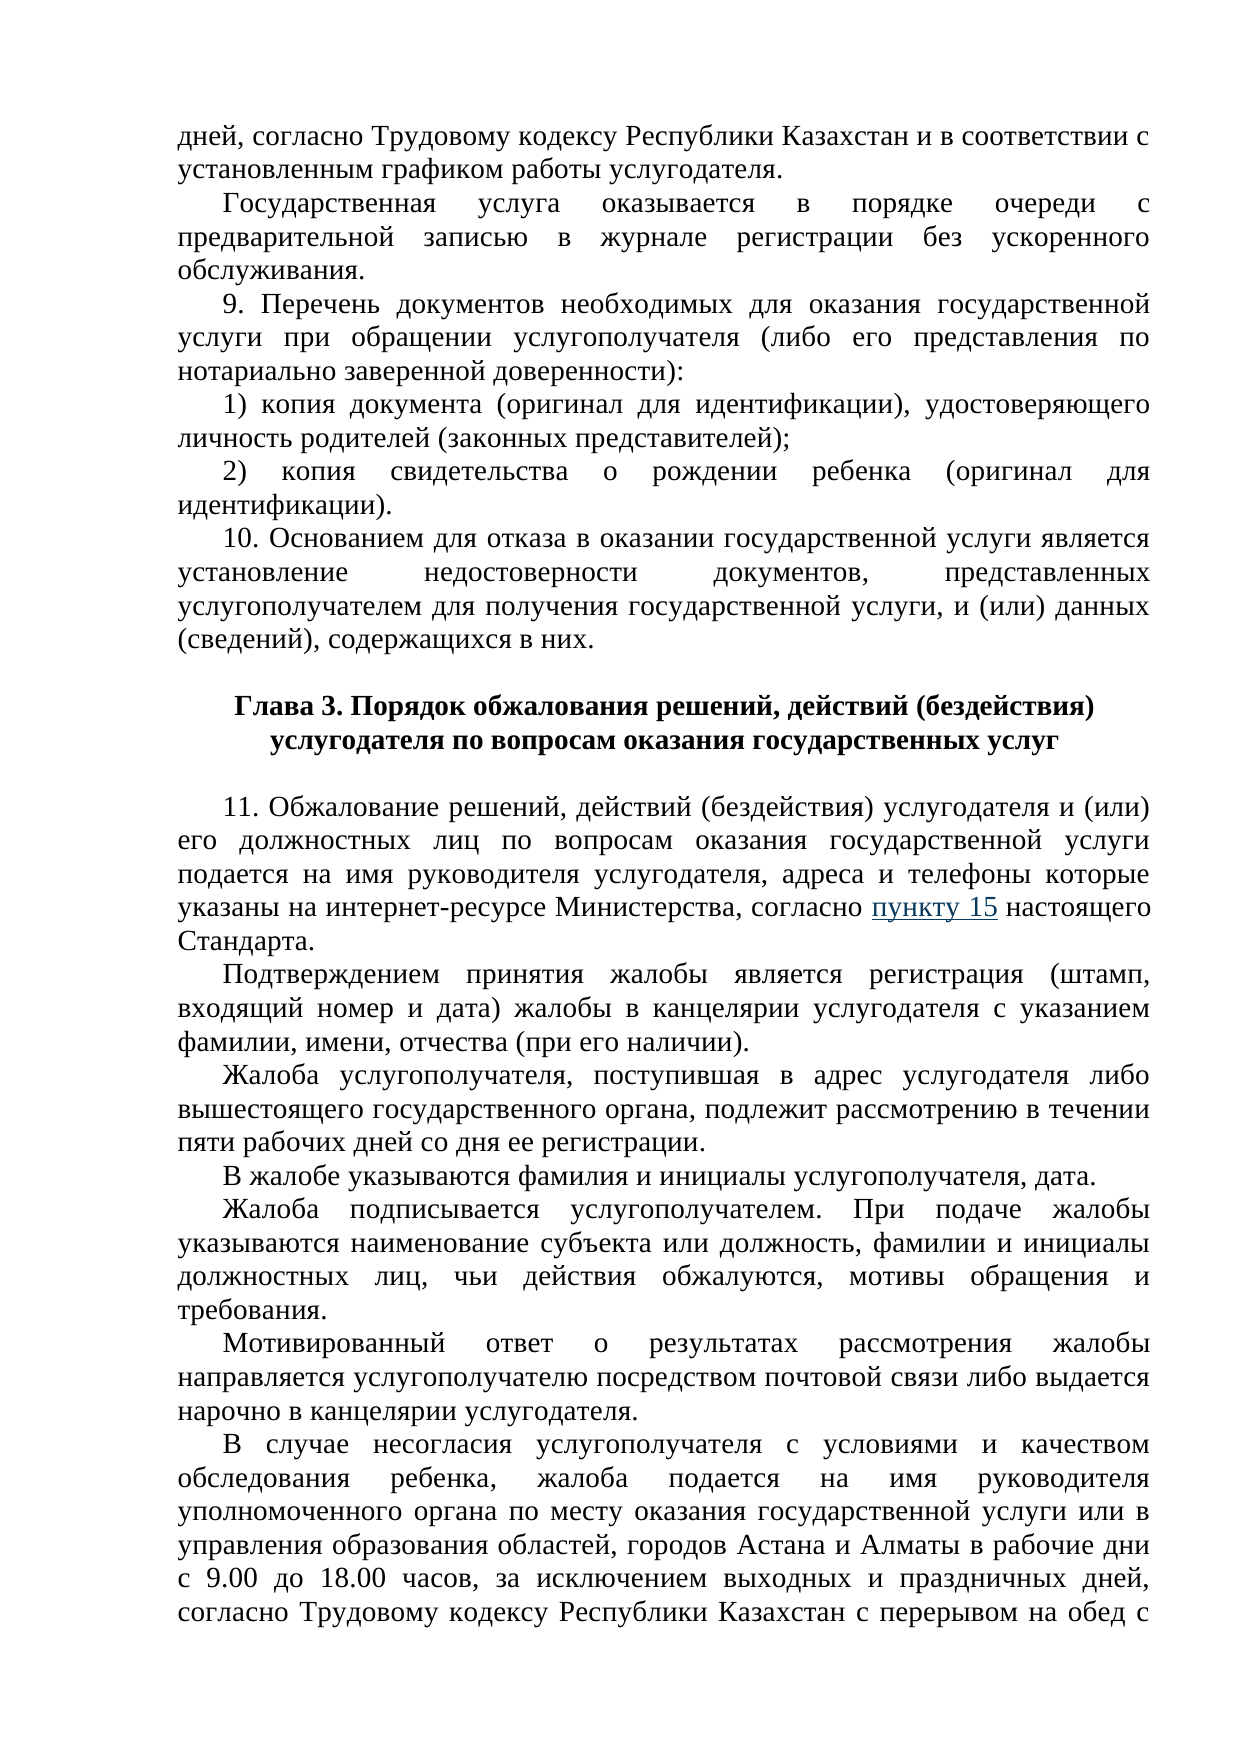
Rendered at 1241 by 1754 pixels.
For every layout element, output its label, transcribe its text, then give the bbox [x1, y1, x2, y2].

text Подтверждением принятия жалобы является регистрация (штамп, входящий номер и дата) жалобы в канцелярии услугодателя с указанием фамилии, имени, отчества (при его наличии). [177, 957, 1152, 1057]
text Глава 3. Порядок обжалования решений, действий (бездействия) услугодателя по вопросам оказания государственных услуг [177, 688, 1152, 755]
text 10. Основанием для отказа в оказании государственной услуги является установление недостоверности документов, представленных услугополучателем для получения государственной услуги, и (или) данных (сведений), содержащихся в них. [177, 521, 1152, 655]
text В жалобе указываются фамилия и инициалы услугополучателя, дата. [177, 1158, 1152, 1191]
text 2) копия свидетельства о рождении ребенка (оригинал для идентификации). [177, 453, 1152, 521]
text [177, 118, 1152, 185]
text 11. Обжалование решений, действий (бездействия) услугодателя и (или) его должностных лиц по вопросам оказания государственной услуги подается на имя руководителя услугодателя, адреса и телефоны которые указаны на интернет-ресурсе Министерства, согласно пункту 15 настоящего Стандарта. [177, 789, 1152, 957]
text 9. Перечень документов необходимых для оказания государственной услуги при обращении услугополучателя (либо его представления по нотариально заверенной доверенности): [177, 286, 1152, 386]
text Жалоба услугополучателя, поступившая в адрес услугодателя либо вышестоящего государственного органа, подлежит рассмотрению в течении пяти рабочих дней со дня ее регистрации. [177, 1057, 1152, 1158]
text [177, 1426, 1152, 1627]
text Жалоба подписывается услугополучателем. При подаче жалобы указываются наименование субъекта или должность, фамилии и инициалы должностных лиц, чьи действия обжалуются, мотивы обращения и требования. [177, 1191, 1152, 1326]
text 1) копия документа (оригинал для идентификации), удостоверяющего личность родителей (законных представителей); [177, 386, 1152, 453]
text Мотивированный ответ о результатах рассмотрения жалобы направляется услугополучателю посредством почтовой связи либо выдается нарочно в канцелярии услугодателя. [177, 1326, 1152, 1426]
text Государственная услуга оказывается в порядке очереди с предварительной записью в журнале регистрации без ускоренного обслуживания. [177, 185, 1152, 286]
